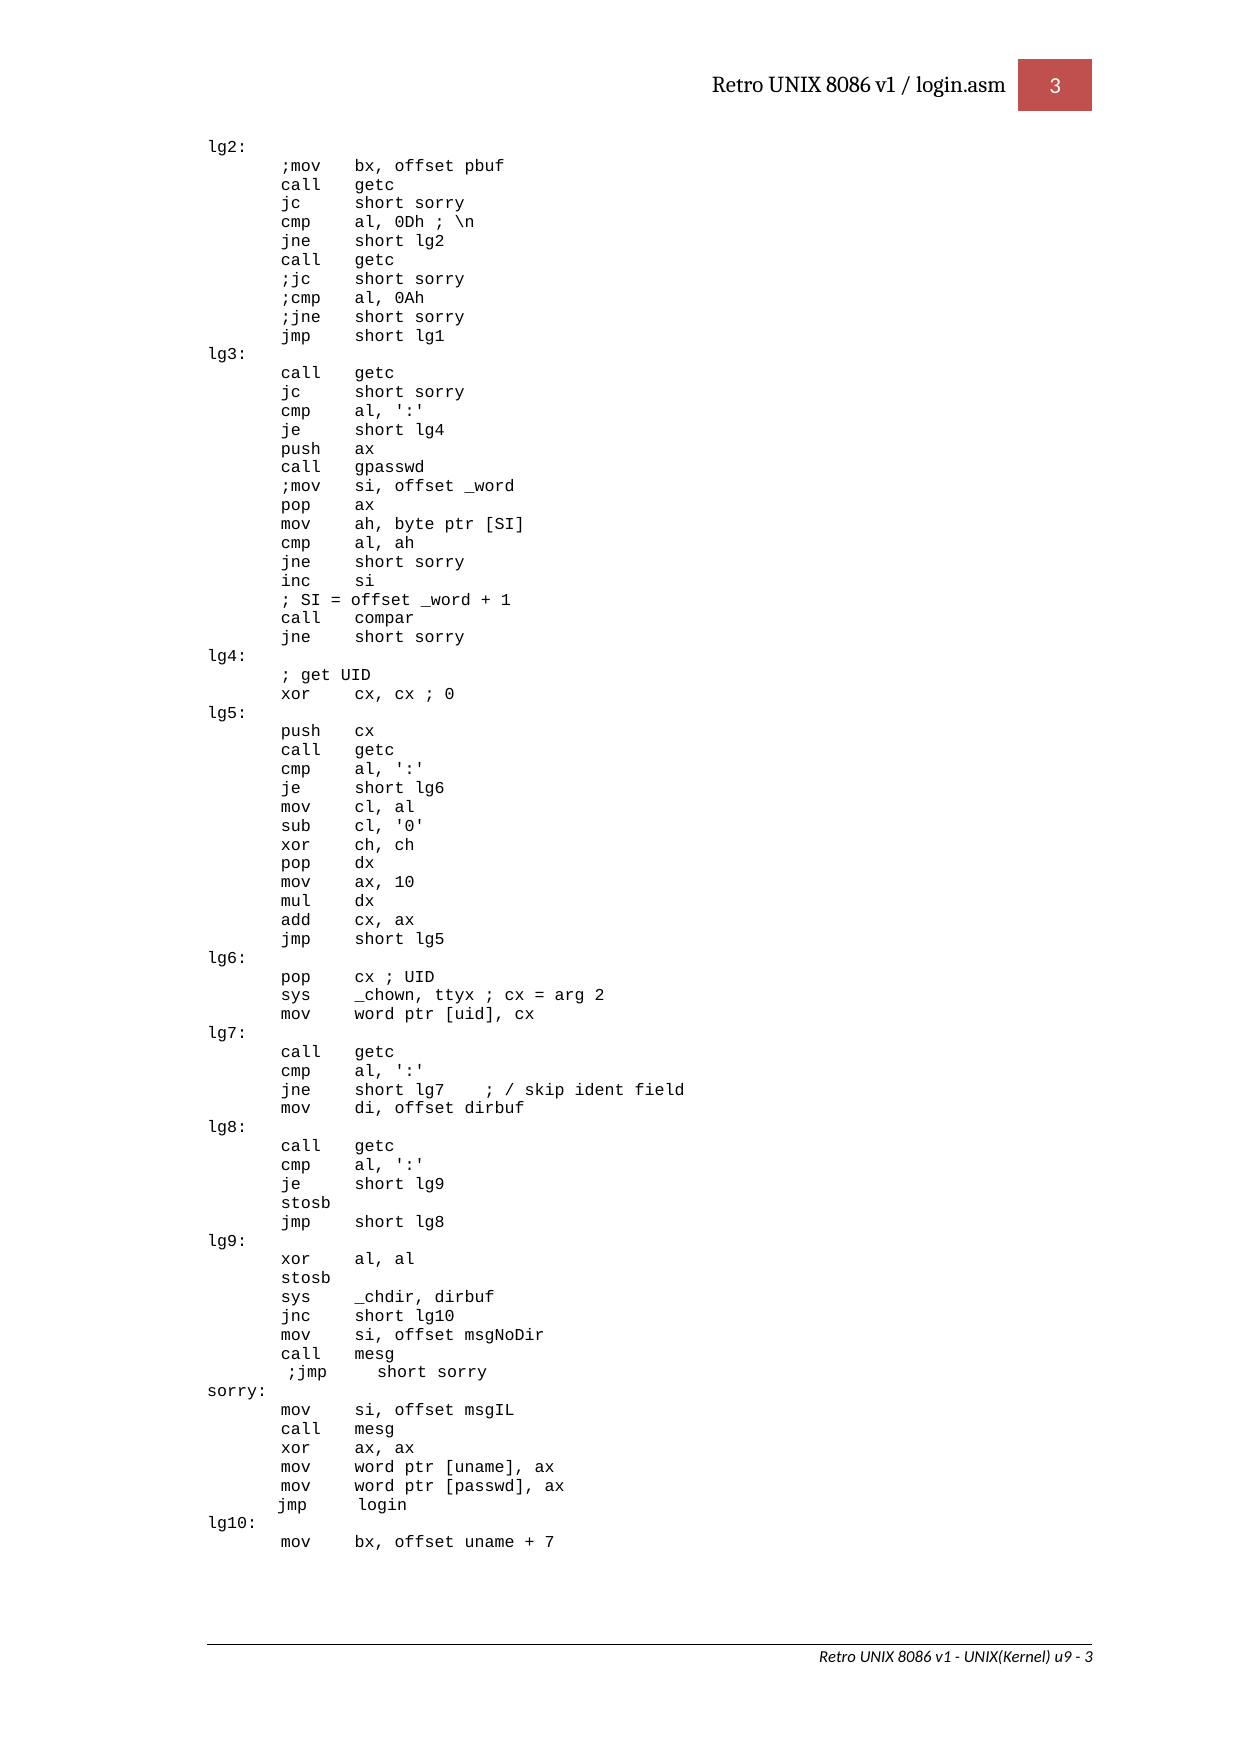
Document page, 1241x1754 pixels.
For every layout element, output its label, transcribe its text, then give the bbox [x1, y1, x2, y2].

text lg2: [207, 138, 1092, 157]
text lg5: [207, 704, 1092, 723]
text inc si [207, 572, 1092, 591]
text ; get UID [207, 666, 1092, 685]
text ; SI = offset _word + 1 [207, 591, 1092, 610]
text jc short sorry [207, 384, 1092, 402]
text ;jmp short sorry [207, 1364, 1092, 1383]
text ;cmp al, 0Ah [207, 289, 1092, 308]
text mov si, offset msgNoDir [207, 1326, 1092, 1345]
text sys _chown, ttyx ; cx = arg 2 [207, 987, 1092, 1006]
text cmp al, ':' [207, 761, 1092, 779]
text jmp short lg1 [207, 327, 1092, 346]
text ;mov bx, offset pbuf [207, 157, 1092, 176]
text cmp al, 0Dh ; \n [207, 214, 1092, 233]
text call getc [207, 1138, 1092, 1157]
text call compar [207, 610, 1092, 629]
text lg3: [207, 346, 1092, 365]
text mov bx, offset uname + 7 [207, 1534, 1092, 1553]
text jne short sorry [207, 553, 1092, 572]
text call mesg [207, 1345, 1092, 1364]
text xor ax, ax [207, 1439, 1092, 1458]
text pop cx ; UID [207, 968, 1092, 987]
text mov ah, byte ptr [SI] [207, 516, 1092, 534]
text mul dx [207, 893, 1092, 912]
text call getc [207, 1043, 1092, 1062]
text call getc [207, 742, 1092, 761]
text je short lg6 [207, 779, 1092, 798]
text cmp al, ah [207, 534, 1092, 553]
text jne short sorry [207, 629, 1092, 648]
text lg10: [207, 1515, 1092, 1534]
text je short lg4 [207, 421, 1092, 440]
text pop ax [207, 497, 1092, 516]
text stosb [207, 1194, 1092, 1213]
text xor cx, cx ; 0 [207, 685, 1092, 704]
text lg9: [207, 1232, 1092, 1251]
text call getc [207, 252, 1092, 271]
text jne short lg7 ; / skip ident field [207, 1081, 1092, 1100]
text lg8: [207, 1119, 1092, 1138]
text ;mov si, offset _word [207, 478, 1092, 497]
text call getc [207, 365, 1092, 384]
text cmp al, ':' [207, 1062, 1092, 1081]
text mov cl, al [207, 798, 1092, 817]
text lg6: [207, 949, 1092, 968]
text mov word ptr [uname], ax [207, 1458, 1092, 1477]
text jc short sorry [207, 195, 1092, 214]
text sub cl, ' [207, 817, 1092, 836]
text pop dx [207, 855, 1092, 874]
text call getc [207, 176, 1092, 195]
text mov word ptr [passwd], ax [207, 1477, 1092, 1496]
text sys _chdir, dirbuf [207, 1289, 1092, 1307]
text cmp al, ':' [207, 1157, 1092, 1176]
text ;jne short sorry [207, 308, 1092, 327]
text mov word ptr [uid], cx [207, 1006, 1092, 1025]
text je short lg9 [207, 1176, 1092, 1194]
text sorry: [207, 1383, 1092, 1402]
text mov di, offset dirbuf [207, 1100, 1092, 1119]
text xor al, al [207, 1251, 1092, 1270]
text ;jc short sorry [207, 271, 1092, 289]
text jmp short lg8 [207, 1213, 1092, 1232]
text stosb [207, 1270, 1092, 1289]
text lg7: [207, 1025, 1092, 1043]
text call gpasswd [207, 459, 1092, 478]
text push ax [207, 440, 1092, 459]
text cmp al, ':' [207, 402, 1092, 421]
text xor ch, ch [207, 836, 1092, 855]
text jne short lg2 [207, 233, 1092, 252]
text lg4: [207, 648, 1092, 666]
text add cx, ax [207, 912, 1092, 930]
text mov si, offset msgIL [207, 1402, 1092, 1421]
text push cx [207, 723, 1092, 742]
text mov ax, 10 [207, 874, 1092, 893]
text call mesg [207, 1421, 1092, 1439]
text jmp login [207, 1496, 1092, 1515]
text jmp short lg5 [207, 930, 1092, 949]
text jnc short lg10 [207, 1307, 1092, 1326]
